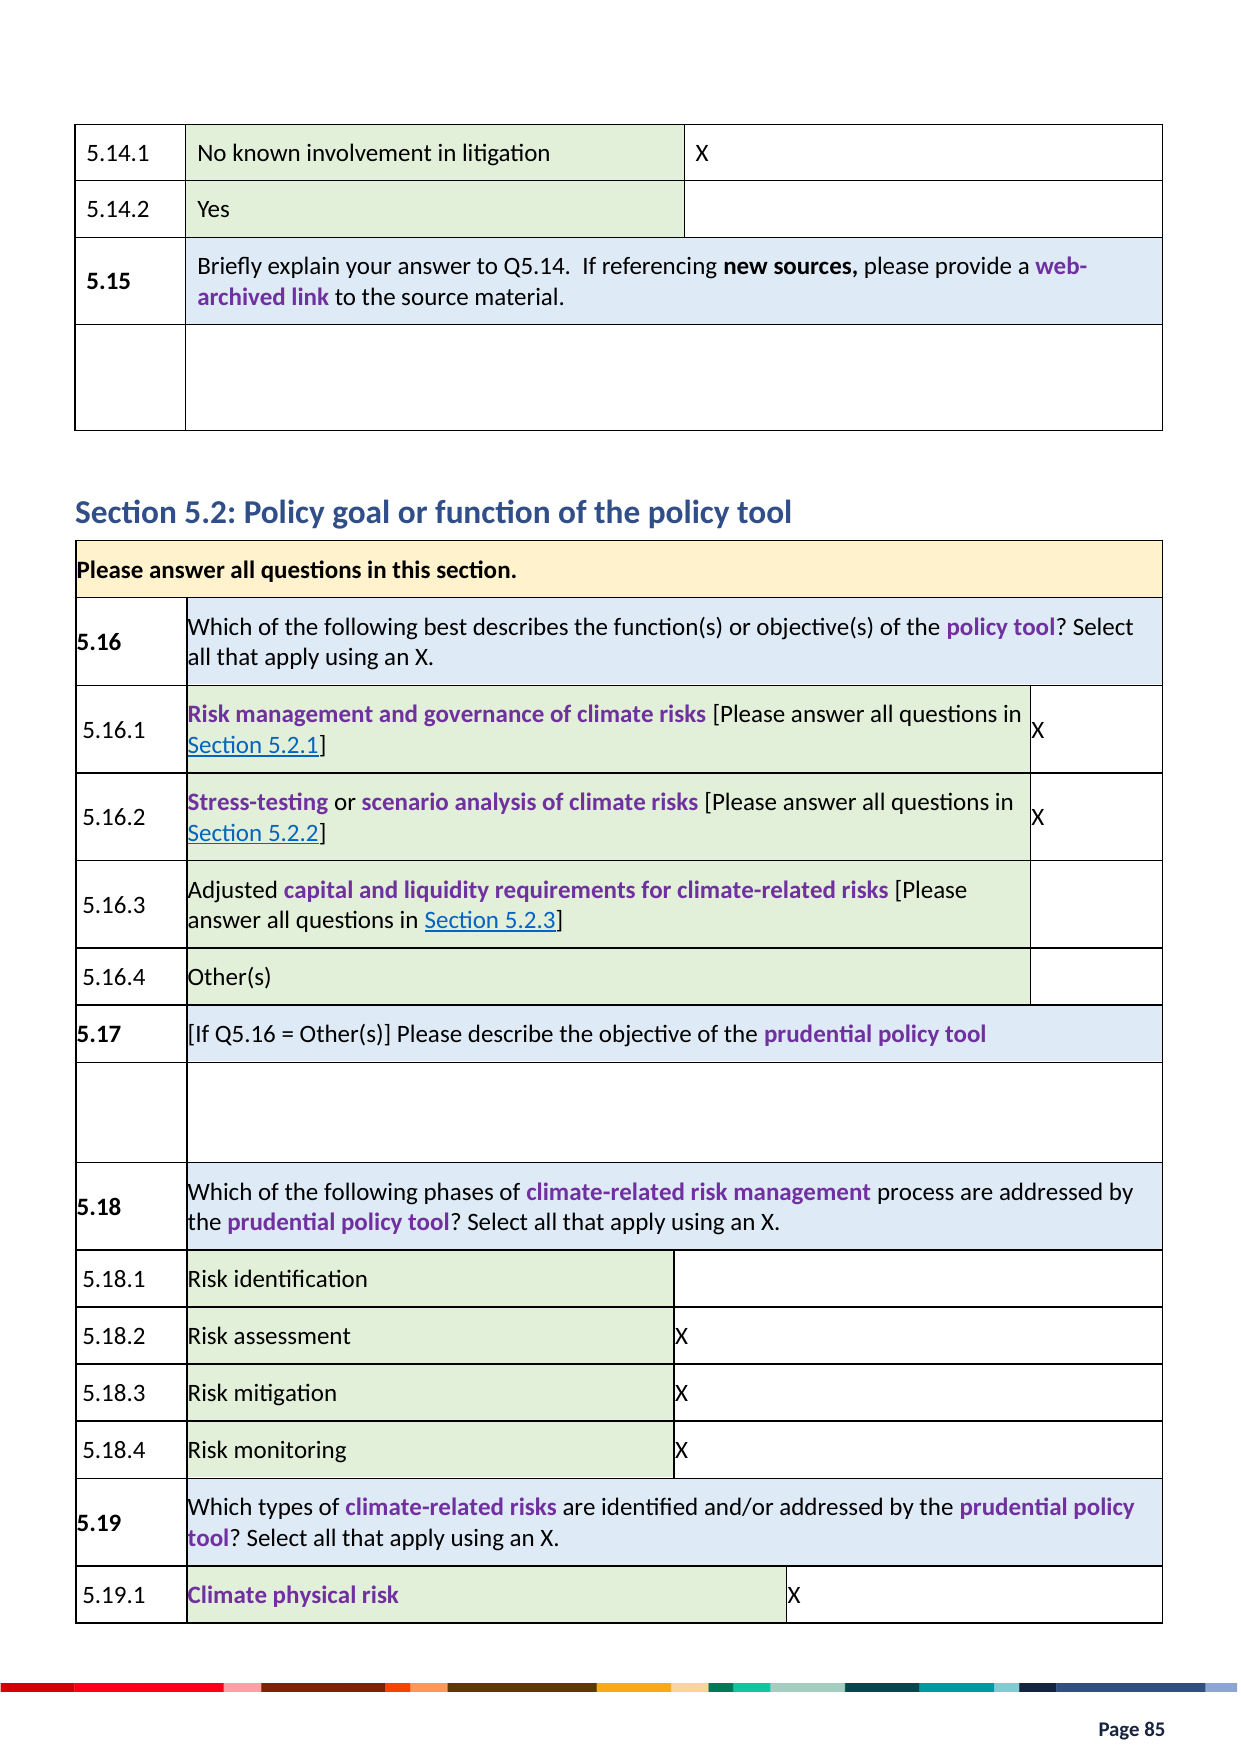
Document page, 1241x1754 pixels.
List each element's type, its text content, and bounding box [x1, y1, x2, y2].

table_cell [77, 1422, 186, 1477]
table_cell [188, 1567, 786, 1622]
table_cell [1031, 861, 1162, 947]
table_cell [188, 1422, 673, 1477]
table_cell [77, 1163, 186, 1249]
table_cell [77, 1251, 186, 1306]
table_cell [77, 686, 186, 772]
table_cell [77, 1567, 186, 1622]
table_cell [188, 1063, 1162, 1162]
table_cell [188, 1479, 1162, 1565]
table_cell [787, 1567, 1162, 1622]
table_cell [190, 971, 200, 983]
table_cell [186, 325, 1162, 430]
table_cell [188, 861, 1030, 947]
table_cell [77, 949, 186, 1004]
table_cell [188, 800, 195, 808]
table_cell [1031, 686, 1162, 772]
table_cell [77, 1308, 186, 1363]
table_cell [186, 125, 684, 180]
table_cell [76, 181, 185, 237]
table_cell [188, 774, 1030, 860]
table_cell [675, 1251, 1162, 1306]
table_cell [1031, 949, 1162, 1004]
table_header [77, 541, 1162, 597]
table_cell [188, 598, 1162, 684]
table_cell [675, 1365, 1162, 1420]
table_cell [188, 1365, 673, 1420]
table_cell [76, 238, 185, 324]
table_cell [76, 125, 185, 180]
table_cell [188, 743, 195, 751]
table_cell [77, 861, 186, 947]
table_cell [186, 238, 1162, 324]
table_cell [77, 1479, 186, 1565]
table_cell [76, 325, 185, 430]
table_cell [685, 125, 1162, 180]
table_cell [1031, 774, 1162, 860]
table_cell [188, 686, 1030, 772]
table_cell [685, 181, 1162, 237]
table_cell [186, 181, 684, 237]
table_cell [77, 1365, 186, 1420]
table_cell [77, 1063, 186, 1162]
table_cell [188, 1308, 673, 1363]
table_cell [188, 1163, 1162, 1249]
picture [0, 1683, 1236, 1692]
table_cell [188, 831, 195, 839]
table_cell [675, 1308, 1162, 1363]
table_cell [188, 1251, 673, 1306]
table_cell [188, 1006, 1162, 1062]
subtitle Section 5.2: Policy goal or function of the policy tool [75, 491, 1165, 531]
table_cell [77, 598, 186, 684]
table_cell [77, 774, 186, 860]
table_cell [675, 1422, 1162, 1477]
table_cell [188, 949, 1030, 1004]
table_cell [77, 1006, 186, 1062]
